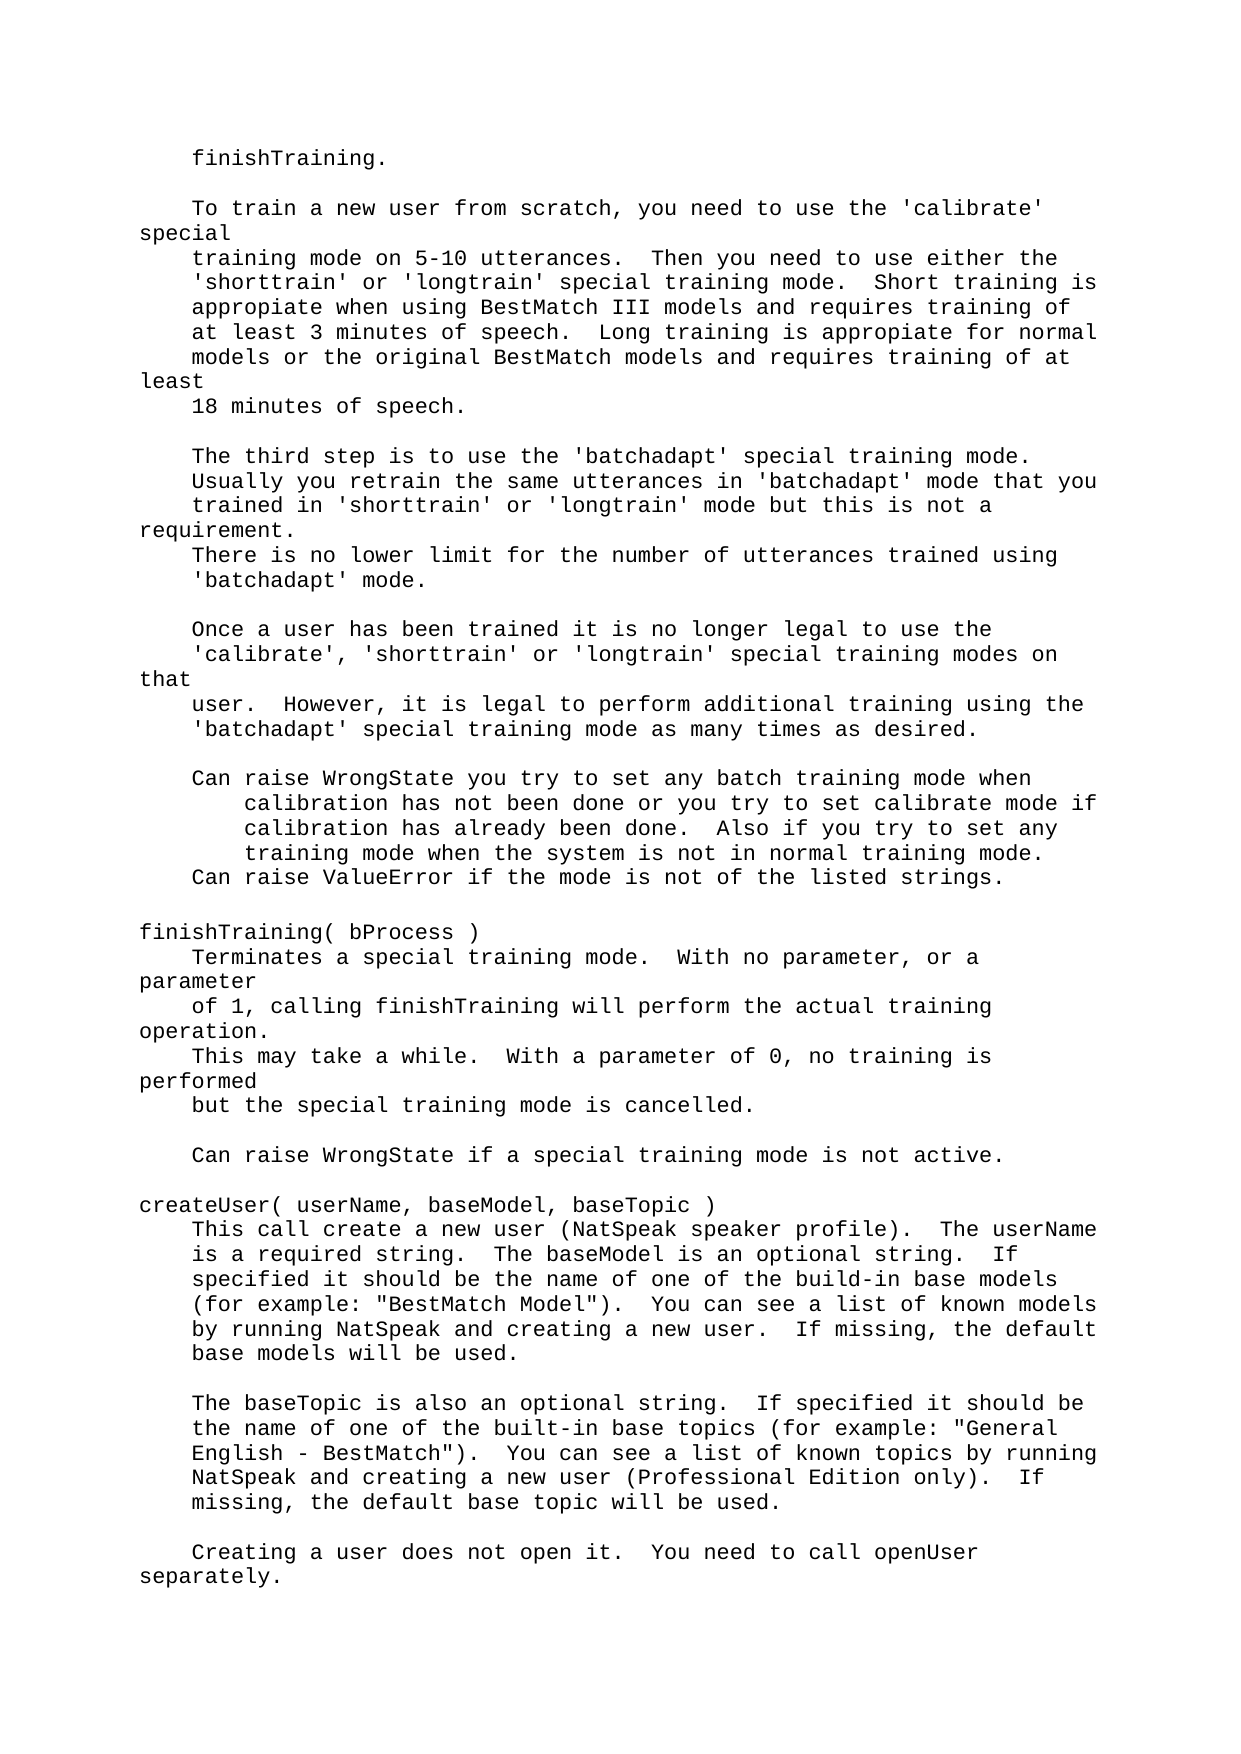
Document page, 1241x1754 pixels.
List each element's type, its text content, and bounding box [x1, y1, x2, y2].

text This call create a new user (NatSpeak speaker profile). The userName [139, 1219, 1101, 1243]
text specified it should be the name of one of the build-in base models [139, 1268, 1101, 1293]
text is a required string. The baseModel is an optional string. If [139, 1243, 1101, 1268]
text base models will be used. [139, 1343, 1101, 1367]
text The third step is to use the 'batchadapt' special training mode. [139, 445, 1101, 470]
text training mode when the system is not in normal training mode. [139, 842, 1101, 867]
text 'calibrate', 'shorttrain' or 'longtrain' special training modes on that [139, 643, 1101, 693]
text createUser( userName, baseModel, baseTopic ) [139, 1194, 1101, 1219]
text 'shorttrain' or 'longtrain' special training mode. Short training is [139, 272, 1101, 296]
text 'batchadapt' mode. [139, 569, 1101, 594]
text English - BestMatch"). You can see a list of known topics by running [139, 1442, 1101, 1467]
text models or the original BestMatch models and requires training of at least [139, 346, 1101, 396]
text finishTraining. [139, 148, 1101, 172]
text Creating a user does not open it. You need to call openUser separately. [139, 1541, 1101, 1591]
text training mode on 5-10 utterances. Then you need to use either the [139, 247, 1101, 272]
text but the special training mode is cancelled. [139, 1095, 1101, 1119]
text Once a user has been trained it is no longer legal to use the [139, 619, 1101, 643]
text Usually you retrain the same utterances in 'batchadapt' mode that you [139, 470, 1101, 495]
text Terminates a special training mode. With no parameter, or a parameter [139, 946, 1101, 996]
text Can raise ValueError if the mode is not of the listed strings. [139, 867, 1101, 891]
text of 1, calling finishTraining will perform the actual training operation. [139, 996, 1101, 1045]
text calibration has already been done. Also if you try to set any [139, 817, 1101, 842]
text Can raise WrongState if a special training mode is not active. [139, 1144, 1101, 1169]
text 18 minutes of speech. [139, 396, 1101, 420]
text finishTraining( bProcess ) [139, 921, 1101, 946]
text NatSpeak and creating a new user (Professional Edition only). If [139, 1467, 1101, 1491]
text the name of one of the built-in base topics (for example: "General [139, 1417, 1101, 1442]
text user. However, it is legal to perform additional training using the [139, 693, 1101, 718]
text at least 3 minutes of speech. Long training is appropiate for normal [139, 321, 1101, 346]
text Can raise WrongState you try to set any batch training mode when [139, 767, 1101, 792]
text trained in 'shorttrain' or 'longtrain' mode but this is not a requirement. [139, 495, 1101, 544]
text by running NatSpeak and creating a new user. If missing, the default [139, 1318, 1101, 1343]
text To train a new user from scratch, you need to use the 'calibrate' special [139, 197, 1101, 247]
text The baseTopic is also an optional string. If specified it should be [139, 1392, 1101, 1417]
text calibration has not been done or you try to set calibrate mode if [139, 792, 1101, 817]
text There is no lower limit for the number of utterances trained using [139, 544, 1101, 569]
text appropiate when using BestMatch III models and requires training of [139, 296, 1101, 321]
text missing, the default base topic will be used. [139, 1491, 1101, 1516]
text 'batchadapt' special training mode as many times as desired. [139, 718, 1101, 743]
text This may take a while. With a parameter of 0, no training is performed [139, 1045, 1101, 1095]
text (for example: "BestMatch Model"). You can see a list of known models [139, 1293, 1101, 1318]
